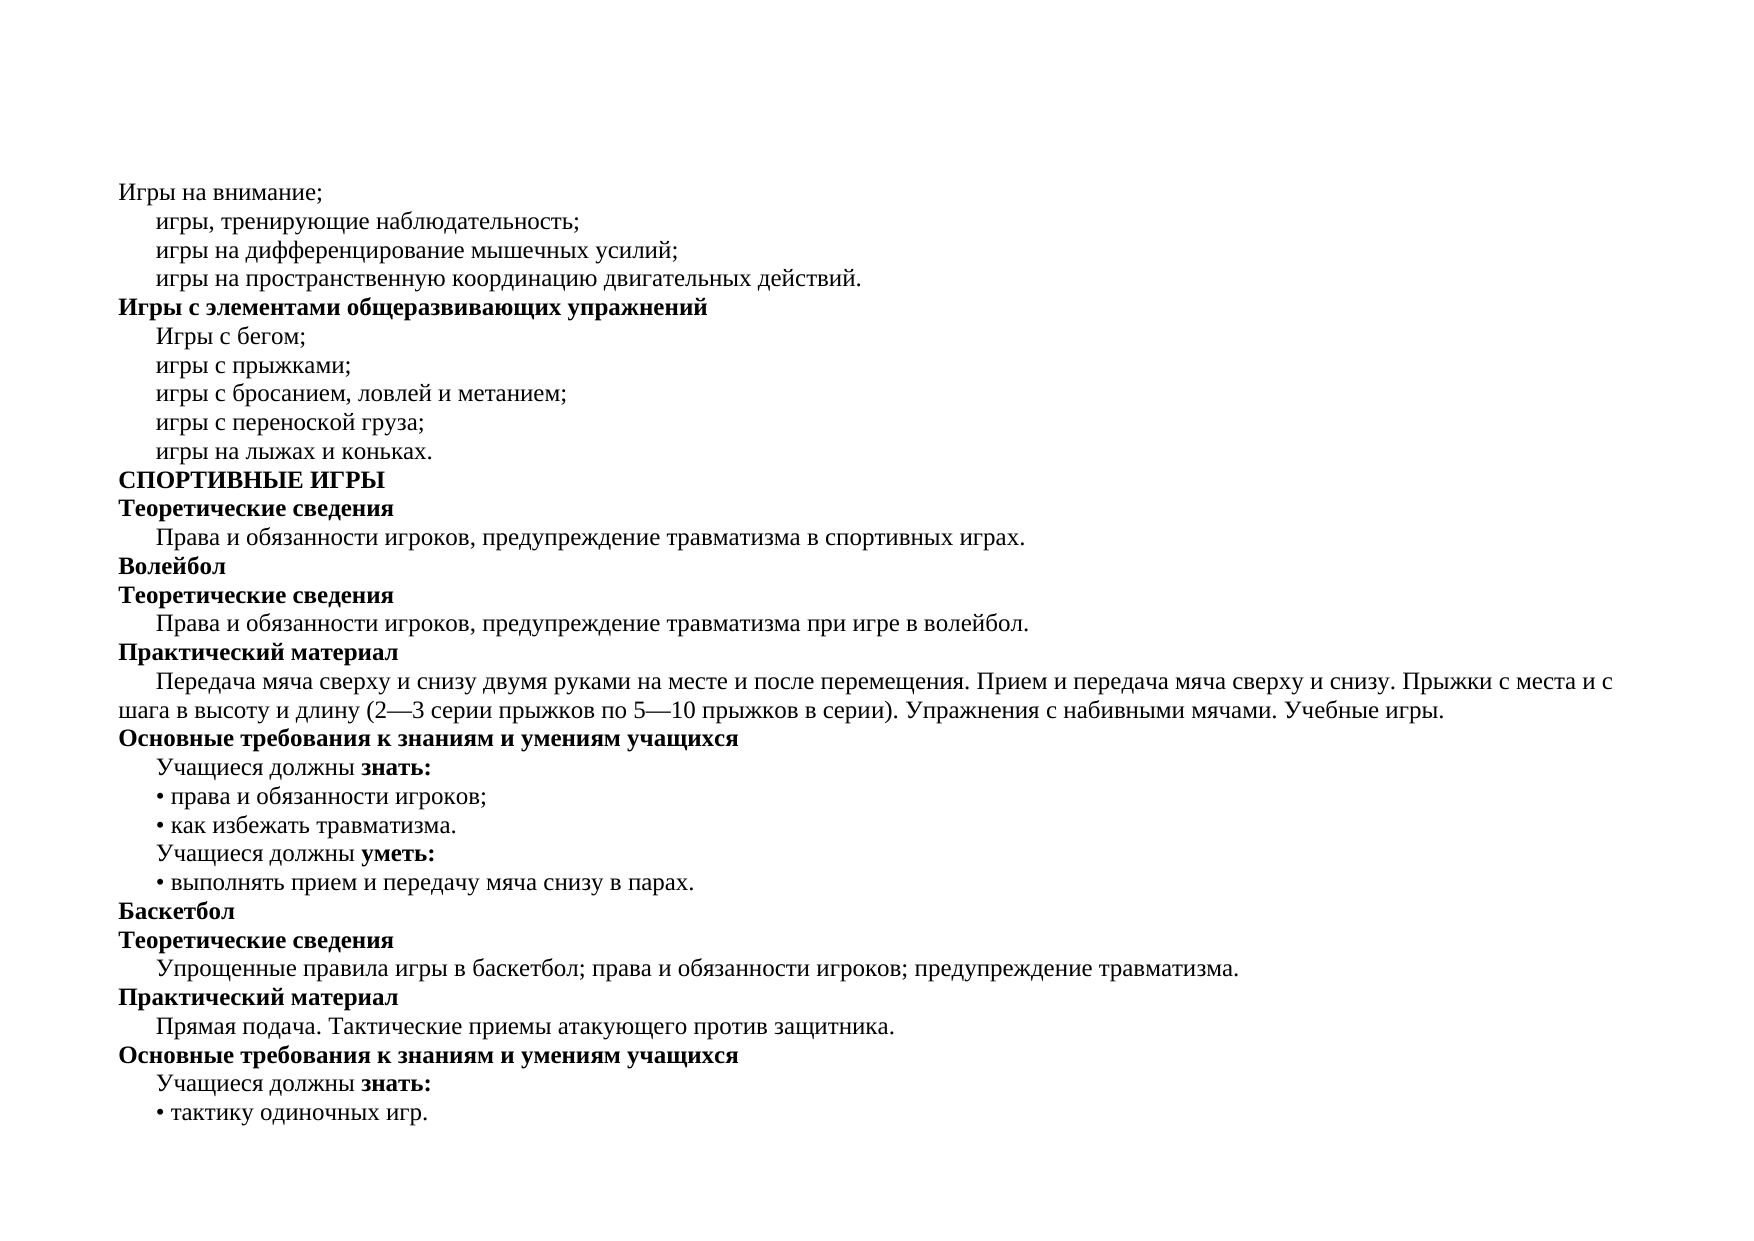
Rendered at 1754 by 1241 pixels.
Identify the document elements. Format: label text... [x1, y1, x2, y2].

text Права и обязанности игроков, предупреждение травматизма в спортивных играх. [118, 522, 1636, 551]
text Игры на внимание; игры, тренирующие наблюдательность; игры на дифференцирование мышечных усилий; игры на пространственную координацию двигательных действий. [118, 177, 1636, 292]
text Упрощенные правила игры в баскетбол; права и обязанности игроков; предупреждение травматизма. [118, 953, 1636, 982]
text Волейбол [118, 551, 1636, 580]
text Передача мяча сверху и снизу двумя руками на месте и после перемещения. Прием и передача мяча сверху и снизу. Прыжки с места и с шага в высоту и длину (2—3 серии прыжков по 5—10 прыжков в серии). Упражнения с набивными мячами. Учебные игры. [118, 666, 1636, 723]
text Баскетбол [118, 896, 1636, 925]
text Игры с бегом; игры с прыжками; игры с бросанием, ловлей и метанием; игры с переноской груза; игры на лыжах и коньках. [118, 321, 1636, 465]
text Практический материал [118, 637, 1636, 666]
text СПОРТИВНЫЕ ИГРЫ [118, 465, 1636, 493]
text Теоретические сведения [118, 925, 1636, 953]
text Учащиеся должны знать: • права и обязанности игроков; • как избежать травматизма. Учащиеся должны уметь: • выполнять прием и передачу мяча снизу в парах. [118, 752, 1636, 896]
text Прямая подача. Тактические приемы атакующего против защитника. [118, 1011, 1636, 1040]
text Практический материал [118, 982, 1636, 1011]
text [118, 1068, 1636, 1126]
text Основные требования к знаниям и умениям учащихся [118, 723, 1636, 752]
text Основные требования к знаниям и умениям учащихся [118, 1040, 1636, 1068]
text Игры с элементами общеразвивающих упражнений [118, 292, 1636, 321]
text Теоретические сведения [118, 493, 1636, 522]
text Теоретические сведения [118, 580, 1636, 608]
text Права и обязанности игроков, предупреждение травматизма при игре в волейбол. [118, 608, 1636, 637]
